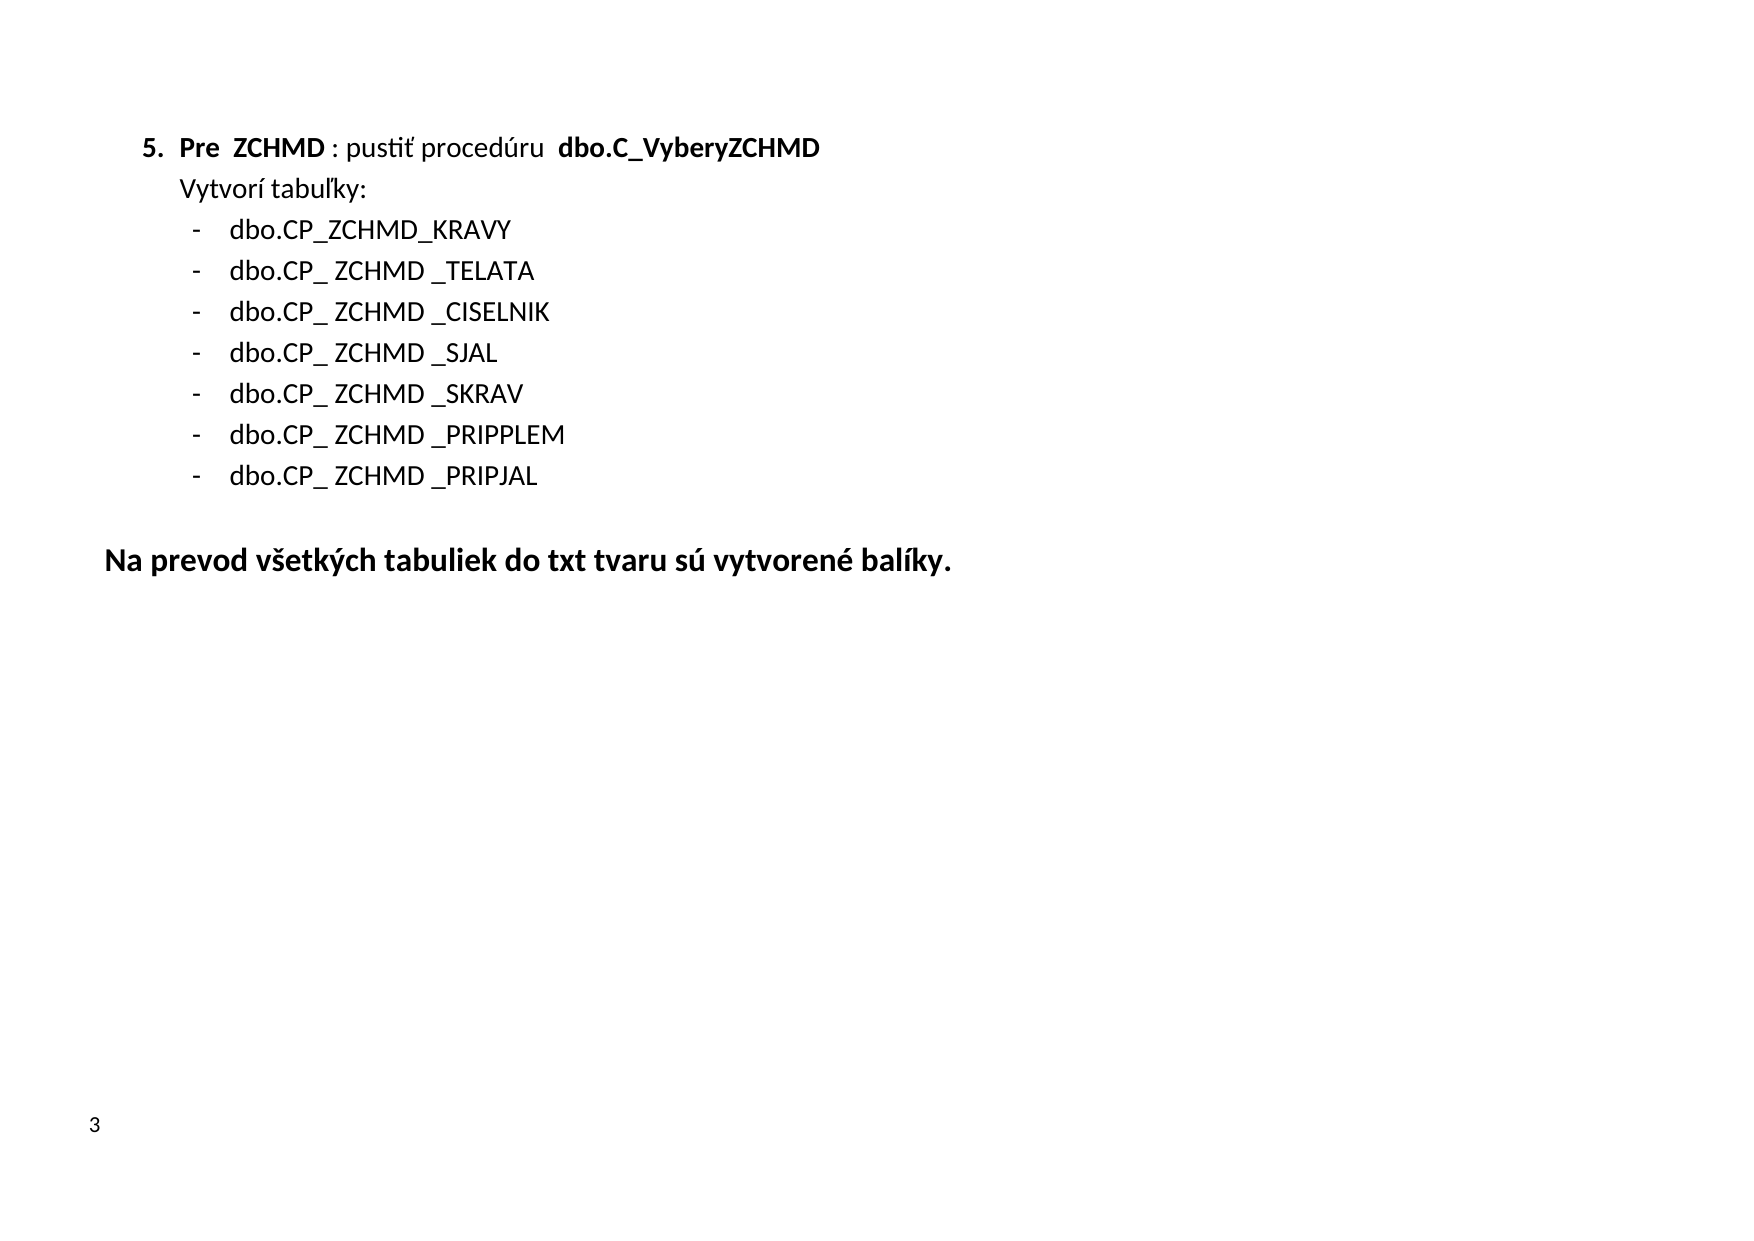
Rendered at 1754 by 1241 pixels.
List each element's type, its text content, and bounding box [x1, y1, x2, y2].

list dbo.CP_ZCHMD_KRAVY [192, 211, 1665, 247]
list dbo.CP_ ZCHMD _PRIPJAL [192, 457, 1665, 493]
list Vytvorí tabuľky: [179, 171, 1665, 206]
list dbo.CP_ ZCHMD _TELATA [192, 252, 1665, 288]
list dbo.CP_ ZCHMD _CISELNIK [192, 293, 1665, 329]
text Na prevod všetkých tabuliek do txt tvaru sú vytvorené balíky. [104, 539, 1665, 580]
list dbo.CP_ ZCHMD _SJAL [192, 334, 1665, 370]
list dbo.CP_ ZCHMD _SKRAV [192, 375, 1665, 411]
list dbo.CP_ ZCHMD _PRIPPLEM [192, 416, 1665, 452]
list Pre ZCHMD : pustiť procedúru dbo.C_VyberyZCHMD [142, 129, 1665, 165]
